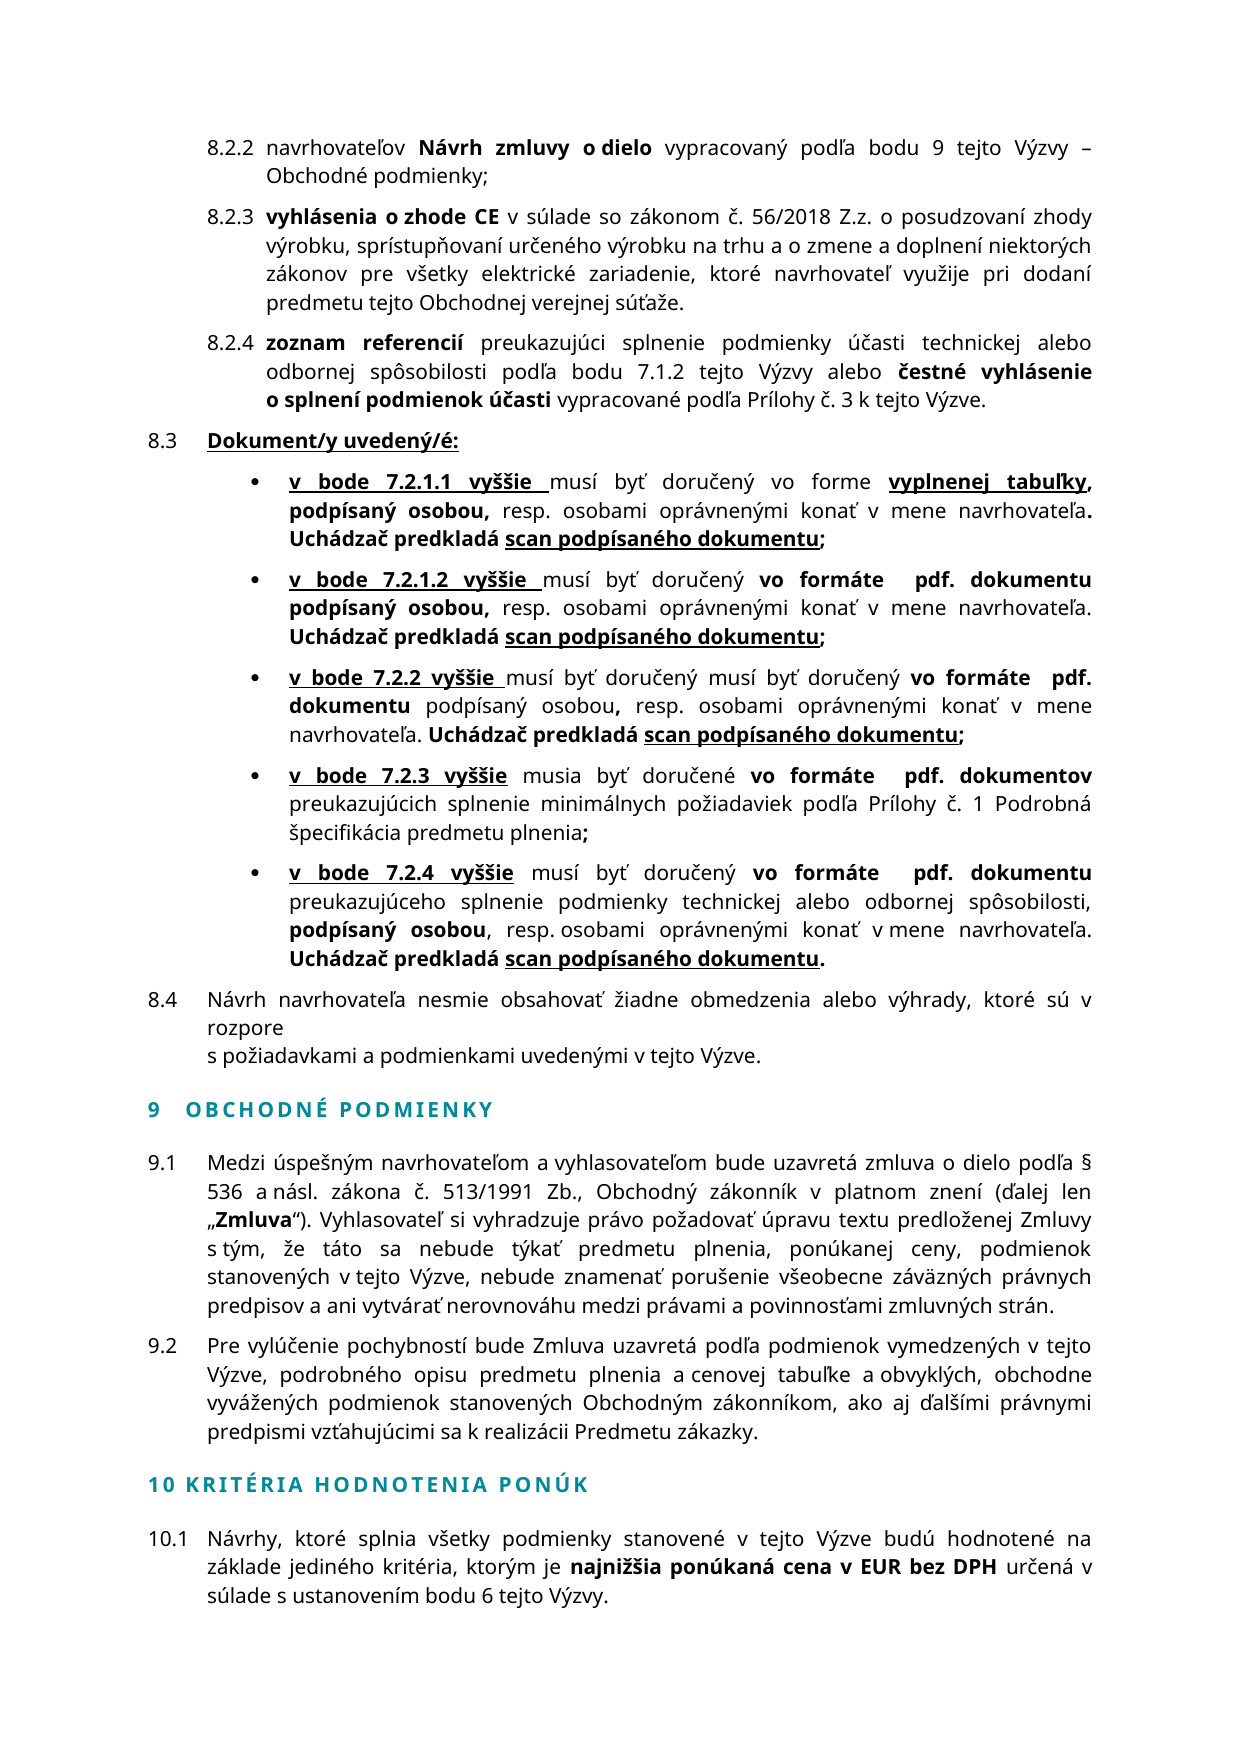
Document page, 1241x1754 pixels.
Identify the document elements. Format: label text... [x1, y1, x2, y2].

list Návrhy, ktoré splnia všetky podmienky stanovené v tejto Výzve budú hodnotené na základe jediného kritéria, ktorým je najnižšia ponúkaná cena v EUR bez DPH určená v súlade s ustanovením bodu 6 tejto Výzvy. [148, 1524, 1092, 1609]
list v bode 7.2.1.2 vyššie musí byť doručený vo formáte pdf. dokumentu podpísaný osobou, resp. osobami oprávnenými konať v mene navrhovateľa. Uchádzač predkladá scan podpísaného dokumentu; [251, 565, 1092, 650]
list Pre vylúčenie pochybností bude Zmluva uzavretá podľa podmienok vymedzených v tejto Výzve, podrobného opisu predmetu plnenia a cenovej tabuľke a obvyklých, obchodne vyvážených podmienok stanovených Obchodným zákonníkom, ako aj ďalšími právnymi predpismi vzťahujúcimi sa k realizácii Predmetu zákazky. [148, 1332, 1092, 1445]
list navrhovateľov Návrh zmluvy o dielo vypracovaný podľa bodu 9 tejto Výzvy – Obchodné podmienky; [207, 133, 1092, 190]
list v bode 7.2.4 vyššie musí byť doručený vo formáte pdf. dokumentu preukazujúceho splnenie podmienky technickej alebo odbornej spôsobilosti, podpísaný osobou, resp. osobami oprávnenými konať v mene navrhovateľa. Uchádzač predkladá scan podpísaného dokumentu. [251, 858, 1092, 972]
list KRiTÉRIa HodnoteniA ponúk [148, 1470, 1092, 1499]
list Dokument/y uvedený/é: [148, 426, 1092, 455]
list v bode 7.2.2 vyššie musí byť doručený musí byť doručený vo formáte pdf. dokumentu podpísaný osobou, resp. osobami oprávnenými konať v mene navrhovateľa. Uchádzač predkladá scan podpísaného dokumentu; [251, 663, 1092, 748]
list vyhlásenia o zhode CE v súlade so zákonom č. 56/2018 Z.z. o posudzovaní zhody výrobku, sprístupňovaní určeného výrobku na trhu a o zmene a doplnení niektorých zákonov pre všetky elektrické zariadenie, ktoré navrhovateľ využije pri dodaní predmetu tejto Obchodnej verejnej súťaže. [207, 202, 1092, 316]
list zoznam referencií preukazujúci splnenie podmienky účasti technickej alebo odbornej spôsobilosti podľa bodu 7.1.2 tejto Výzvy alebo čestné vyhlásenie o splnení podmienok účasti vypracované podľa Prílohy č. 3 k tejto Výzve. [207, 328, 1092, 414]
list obchodné podmienky [148, 1095, 1092, 1123]
list Medzi úspešným navrhovateľom a vyhlasovateľom bude uzavretá zmluva o dielo podľa § 536 a násl. zákona č. 513/1991 Zb., Obchodný zákonník v platnom znení (ďalej len „Zmluva“). Vyhlasovateľ si vyhradzuje právo požadovať úpravu textu predloženej Zmluvy s tým, že táto sa nebude týkať predmetu plnenia, ponúkanej ceny, podmienok stanovených v tejto Výzve, nebude znamenať porušenie všeobecne záväzných právnych predpisov a ani vytvárať nerovnováhu medzi právami a povinnosťami zmluvných strán. [148, 1148, 1092, 1319]
list v bode 7.2.3 vyššie musia byť doručené vo formáte pdf. dokumentov preukazujúcich splnenie minimálnych požiadaviek podľa Prílohy č. 1 Podrobná špecifikácia predmetu plnenia; [251, 761, 1092, 846]
list Návrh navrhovateľa nesmie obsahovať žiadne obmedzenia alebo výhrady, ktoré sú v rozpore s požiadavkami a podmienkami uvedenými v tejto Výzve. [148, 985, 1092, 1070]
list v bode 7.2.1.1 vyššie musí byť doručený vo forme vyplnenej tabuľky, podpísaný osobou, resp. osobami oprávnenými konať v mene navrhovateľa. Uchádzač predkladá scan podpísaného dokumentu; [251, 467, 1092, 553]
